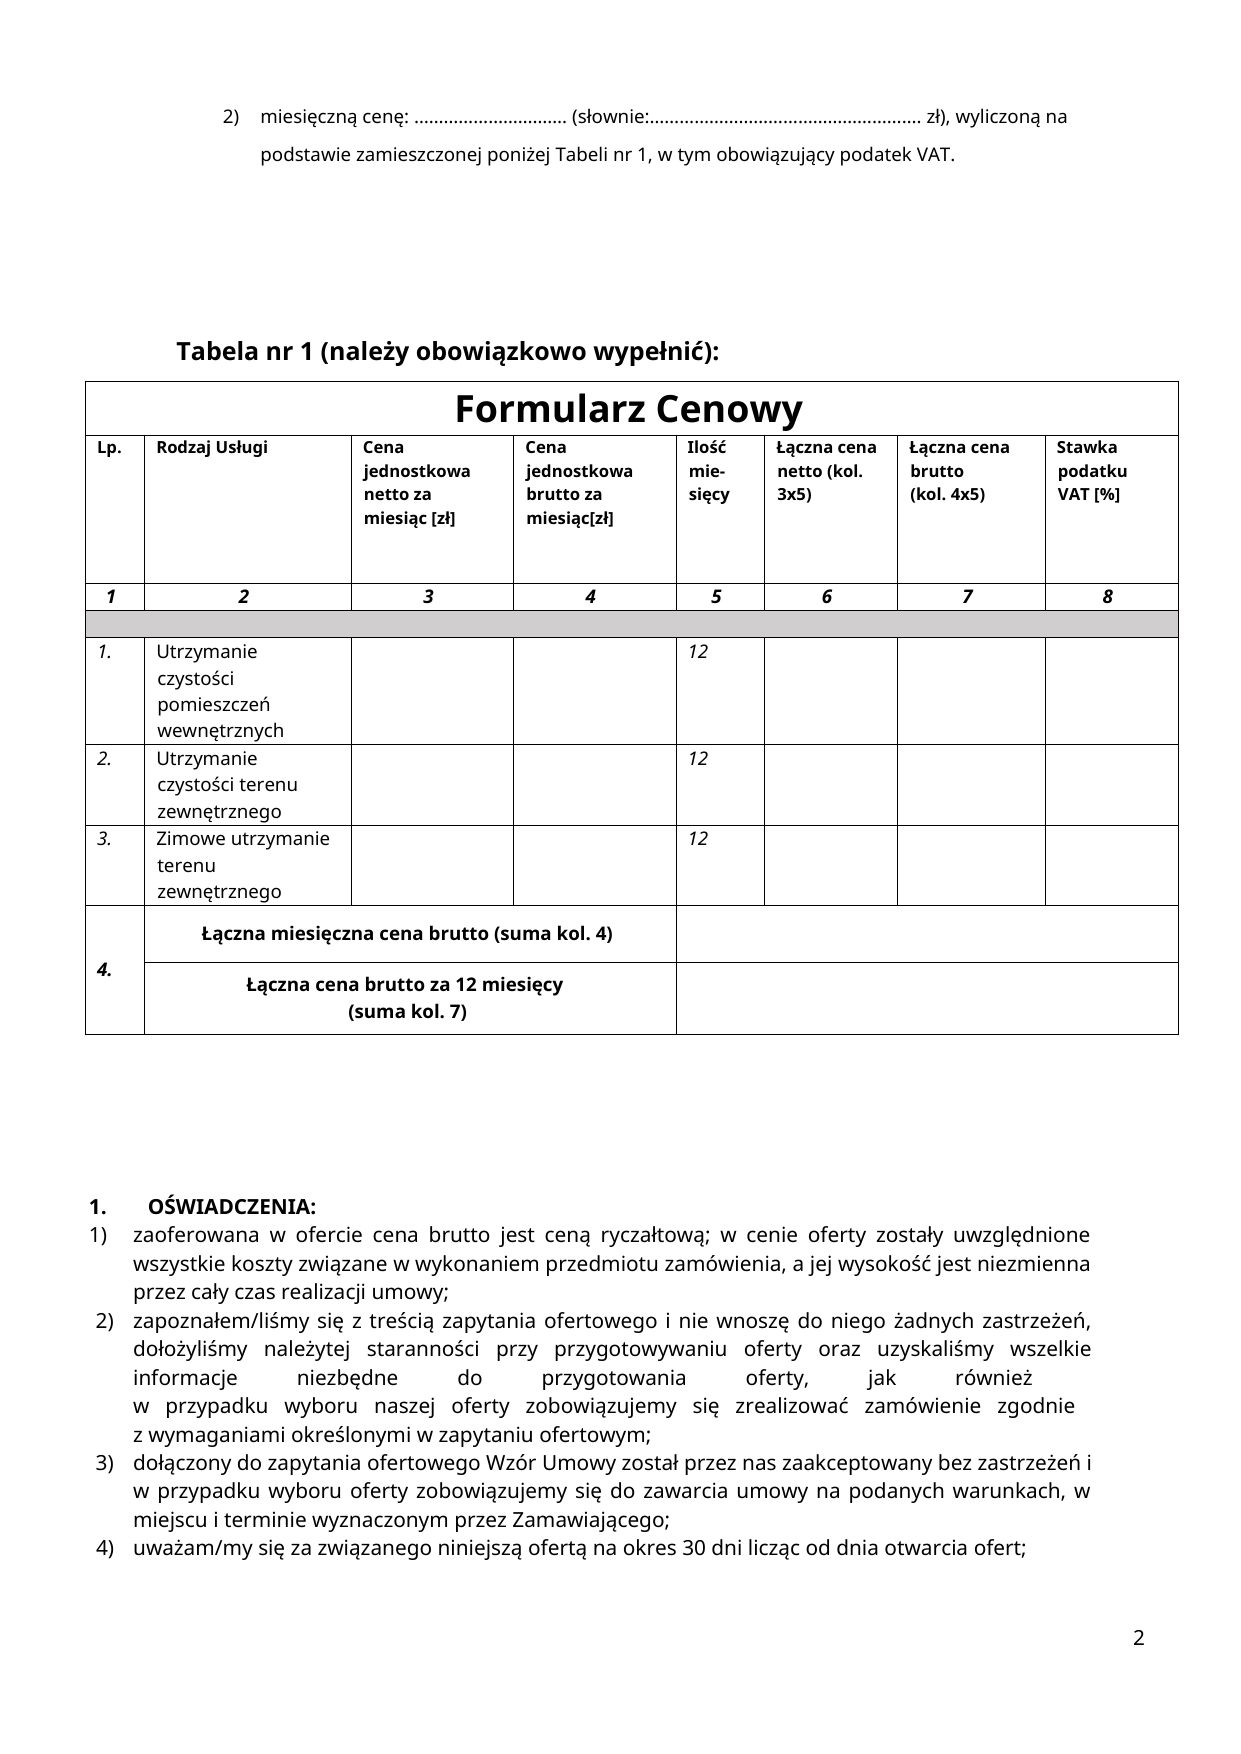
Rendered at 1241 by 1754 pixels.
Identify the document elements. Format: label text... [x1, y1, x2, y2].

table_cell Łączna cena netto (kol. 3x5) [765, 436, 897, 582]
table_cell Cena jednostkowa brutto za miesiąc[zł] [514, 436, 676, 582]
table_cell 2 [145, 584, 351, 610]
table_cell [677, 963, 1178, 1034]
table_header Formularz Cenowy [86, 382, 1178, 434]
table_cell [352, 745, 513, 824]
table_cell [514, 638, 676, 744]
table_cell Łączna cena brutto (kol. 4x5) [898, 436, 1045, 582]
table_cell [514, 745, 676, 824]
table_cell Utrzymanie czystości pomieszczeń wewnętrznych [145, 638, 351, 744]
table_cell [898, 826, 1045, 905]
table_cell [86, 611, 1178, 637]
table_cell 1. [86, 638, 144, 744]
table_cell [1046, 826, 1178, 905]
list zapoznałem/liśmy się z treścią zapytania ofertowego i nie wnoszę do niego żadnych zastrzeżeń, dołożyliśmy należytej staranności przy przygotowywaniu oferty oraz uzyskaliśmy wszelkie informacje niezbędne do przygotowania oferty, jak również w przypadku wyboru naszej oferty zobowiązujemy się zrealizować zamówienie zgodnie z wymaganiami określonymi w zapytaniu ofertowym; [95, 1306, 1092, 1448]
table_cell 4 [514, 584, 676, 610]
table_cell Rodzaj Usługi [145, 436, 351, 582]
table_cell [352, 638, 513, 744]
table_cell 7 [898, 584, 1045, 610]
table_cell [352, 826, 513, 905]
table_cell [765, 745, 897, 824]
list dołączony do zapytania ofertowego Wzór Umowy został przez nas zaakceptowany bez zastrzeżeń i w przypadku wyboru oferty zobowiązujemy się do zawarcia umowy na podanych warunkach, w miejscu i terminie wyznaczonym przez Zamawiającego; [95, 1448, 1092, 1533]
table_cell 3. [86, 826, 144, 905]
table_cell [898, 745, 1045, 824]
table_cell [1046, 638, 1178, 744]
table_cell Stawka podatku VAT [%] [1046, 436, 1178, 582]
table_cell 4. [86, 906, 144, 1034]
table_cell [898, 638, 1045, 744]
table_cell Lp. [86, 436, 144, 582]
table_cell 5 [677, 584, 764, 610]
text Tabela nr 1 (należy obowiązkowo wypełnić): [176, 333, 1182, 367]
table_cell 12 [677, 745, 764, 824]
list OŚWIADCZENIA: [89, 1192, 1151, 1221]
table_cell 6 [765, 584, 897, 610]
table_cell 12 [677, 638, 764, 744]
table_cell [677, 906, 1178, 962]
table_cell [765, 826, 897, 905]
table_cell Cena jednostkowa netto za miesiąc [zł] [352, 436, 513, 582]
table_cell Łączna miesięczna cena brutto (suma kol. 4) [145, 906, 676, 962]
table_cell [1046, 745, 1178, 824]
table_cell Utrzymanie czystości terenu zewnętrznego [145, 745, 351, 824]
table_cell 1 [86, 584, 144, 610]
table_cell Łączna cena brutto za 12 miesięcy (suma kol. 7) [145, 963, 676, 1034]
table_cell [514, 826, 676, 905]
list miesięczną cenę: …………………………. (słownie:………………………………………………. zł), wyliczoną na podstawie zamieszczonej poniżej Tabeli nr 1, w tym obowiązujący podatek VAT. [223, 103, 1151, 167]
table_cell 12 [677, 826, 764, 905]
table_cell Zimowe utrzymanie terenu zewnętrznego [145, 826, 351, 905]
list zaoferowana w ofercie cena brutto jest ceną ryczałtową; w cenie oferty zostały uwzględnione wszystkie koszty związane w wykonaniem przedmiotu zamówienia, a jej wysokość jest niezmienna przez cały czas realizacji umowy; [148, 1221, 1151, 1306]
table_cell 8 [1046, 584, 1178, 610]
table_cell Ilość mie-sięcy [677, 436, 764, 582]
table_cell 3 [352, 584, 513, 610]
table_cell [765, 638, 897, 744]
list uważam/my się za związanego niniejszą ofertą na okres 30 dni licząc od dnia otwarcia ofert; [96, 1533, 1151, 1562]
table_cell 2. [86, 745, 144, 824]
